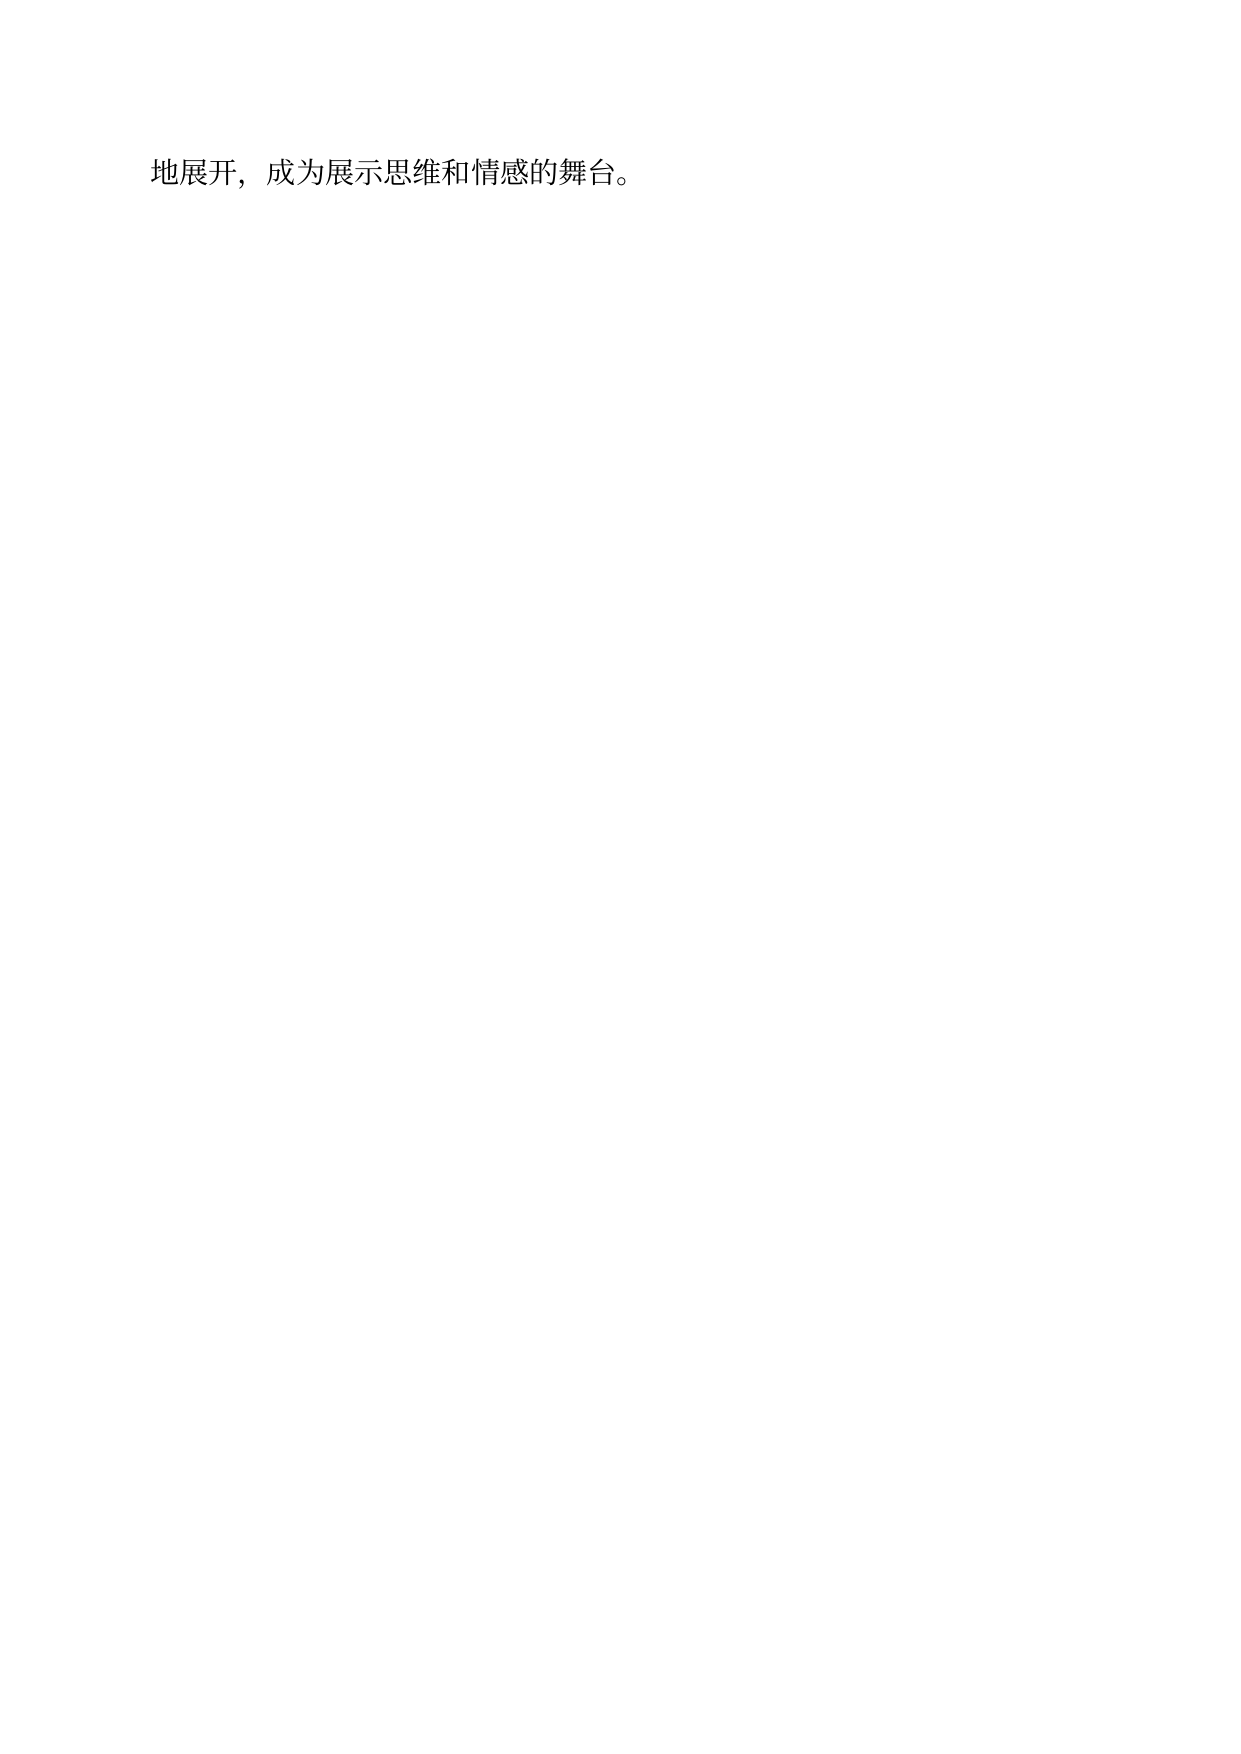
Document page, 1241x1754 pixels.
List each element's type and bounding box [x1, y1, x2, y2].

text [150, 150, 1090, 192]
